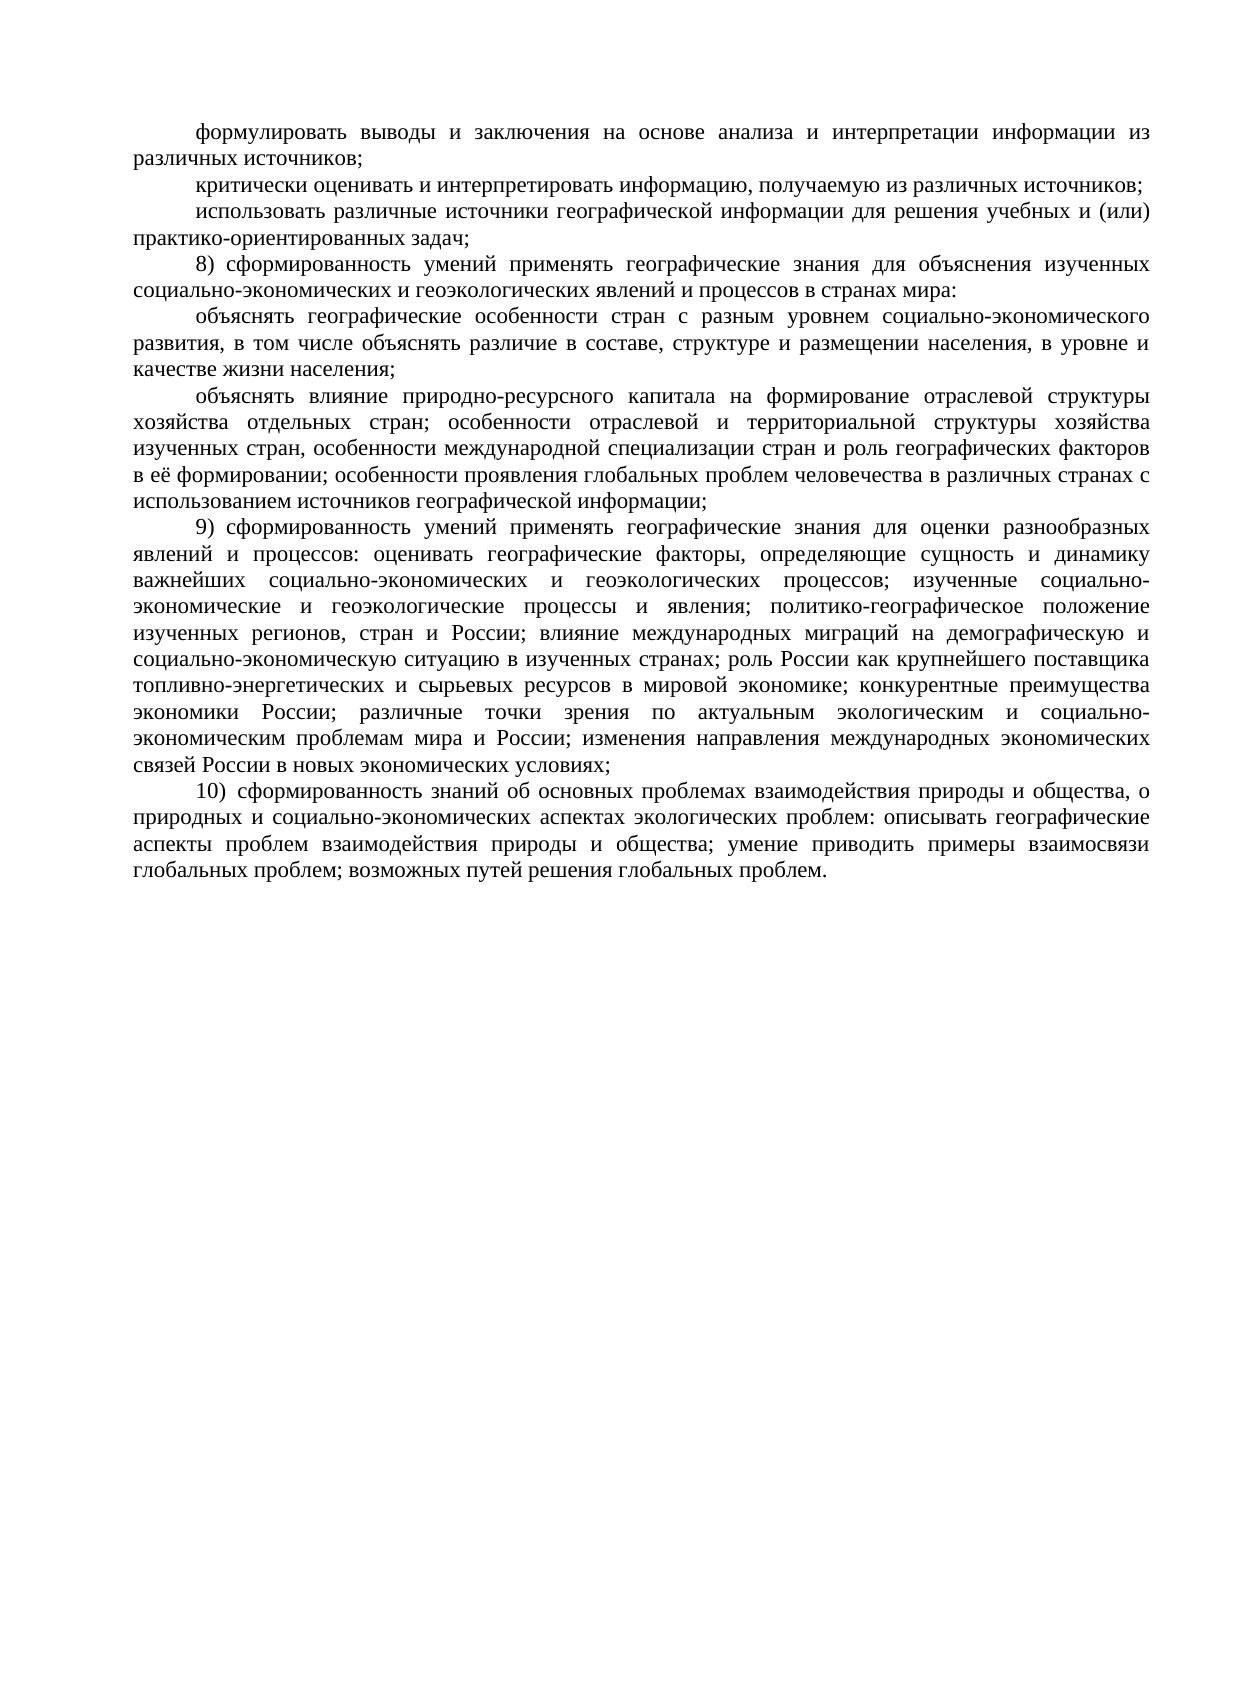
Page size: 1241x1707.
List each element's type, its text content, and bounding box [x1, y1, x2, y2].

text использовать различные источники географической информации для решения учебных и (или) практико-ориентированных задач; [133, 197, 1152, 250]
text критически оценивать и интерпретировать информацию, получаемую из различных источников; [133, 171, 1152, 197]
text объяснять влияние природно-ресурсного капитала на формирование отраслевой структуры хозяйства отдельных стран; особенности отраслевой и территориальной структуры хозяйства изученных стран, особенности международной специализации стран и роль географических факторов в её формировании; особенности проявления глобальных проблем человечества в различных странах с использованием источников географической информации; [133, 382, 1152, 513]
text 9) сформированность умений применять географические знания для оценки разнообразных явлений и процессов: оценивать географические факторы, определяющие сущность и динамику важнейших социально-экономических и геоэкологических процессов; изученные социально-экономические и геоэкологические процессы и явления; политико-географическое положение изученных регионов, стран и России; влияние международных миграций на демографическую и социально-экономическую ситуацию в изученных странах; роль России как крупнейшего поставщика топливно-энергетических и сырьевых ресурсов в мировой экономике; конкурентные преимущества экономики России; различные точки зрения по актуальным экологическим и социально-экономическим проблемам мира и России; изменения направления международных экономических связей России в новых экономических условиях; [133, 513, 1152, 777]
text 8) сформированность умений применять географические знания для объяснения изученных социально-экономических и геоэкологических явлений и процессов в странах мира: [133, 250, 1152, 303]
text 10) сформированность знаний об основных проблемах взаимодействия природы и общества, о природных и социально-экономических аспектах экологических проблем: описывать географические аспекты проблем взаимодействия природы и общества; умение приводить примеры взаимосвязи глобальных проблем; возможных путей решения глобальных проблем. [133, 777, 1152, 882]
text объяснять географические особенности стран с разным уровнем социально-экономического развития, в том числе объяснять различие в составе, структуре и размещении населения, в уровне и качестве жизни населения; [133, 303, 1152, 382]
text формулировать выводы и заключения на основе анализа и интерпретации информации из различных источников; [133, 118, 1152, 171]
